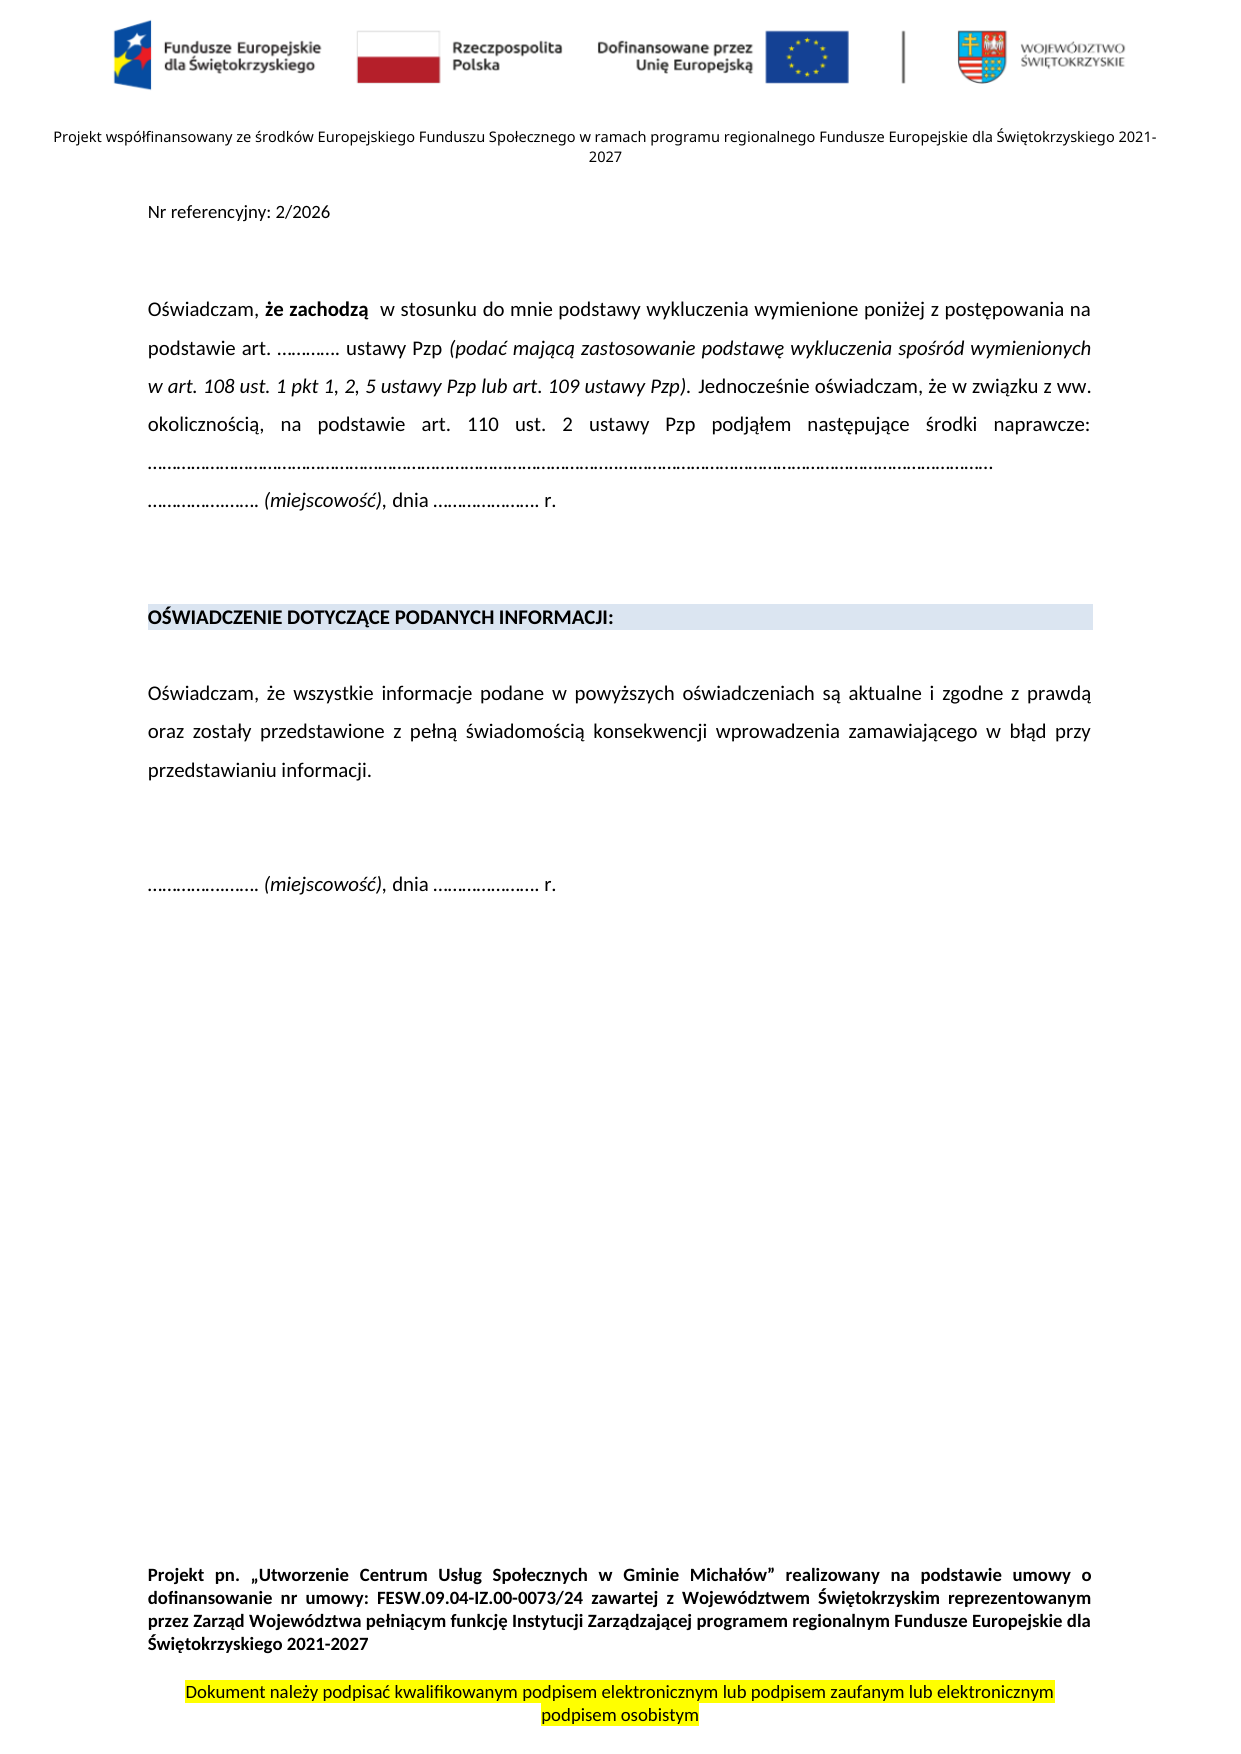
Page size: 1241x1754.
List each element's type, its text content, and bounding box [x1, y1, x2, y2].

picture [106, 16, 1134, 97]
text …………….……. (miejscowość), dnia …………………. r. [148, 871, 1093, 897]
text Oświadczam, że zachodzą w stosunku do mnie podstawy wykluczenia wymienione poniżej z postępowania na podstawie art. …………. ustawy Pzp (podać mającą zastosowanie podstawę wykluczenia spośród wymienionych w art. 108 ust. 1 pkt 1, 2, 5 ustawy Pzp lub art. 109 ustawy Pzp). Jednocześnie oświadczam, że w związku z ww. okolicznością, na podstawie art. 110 ust. 2 ustawy Pzp podjąłem następujące środki naprawcze: ……………………………………………………………………………………..…………………………………………………………………… [148, 297, 1093, 474]
text OŚWIADCZENIE DOTYCZĄCE PODANYCH INFORMACJI: [148, 604, 1093, 630]
text Oświadczam, że wszystkie informacje podane w powyższych oświadczeniach są aktualne i zgodne z prawdą oraz zostały przedstawione z pełną świadomością konsekwencji wprowadzenia zamawiającego w błąd przy przedstawianiu informacji. [148, 681, 1093, 782]
text …………….……. (miejscowość), dnia …………………. r. [148, 487, 1093, 513]
